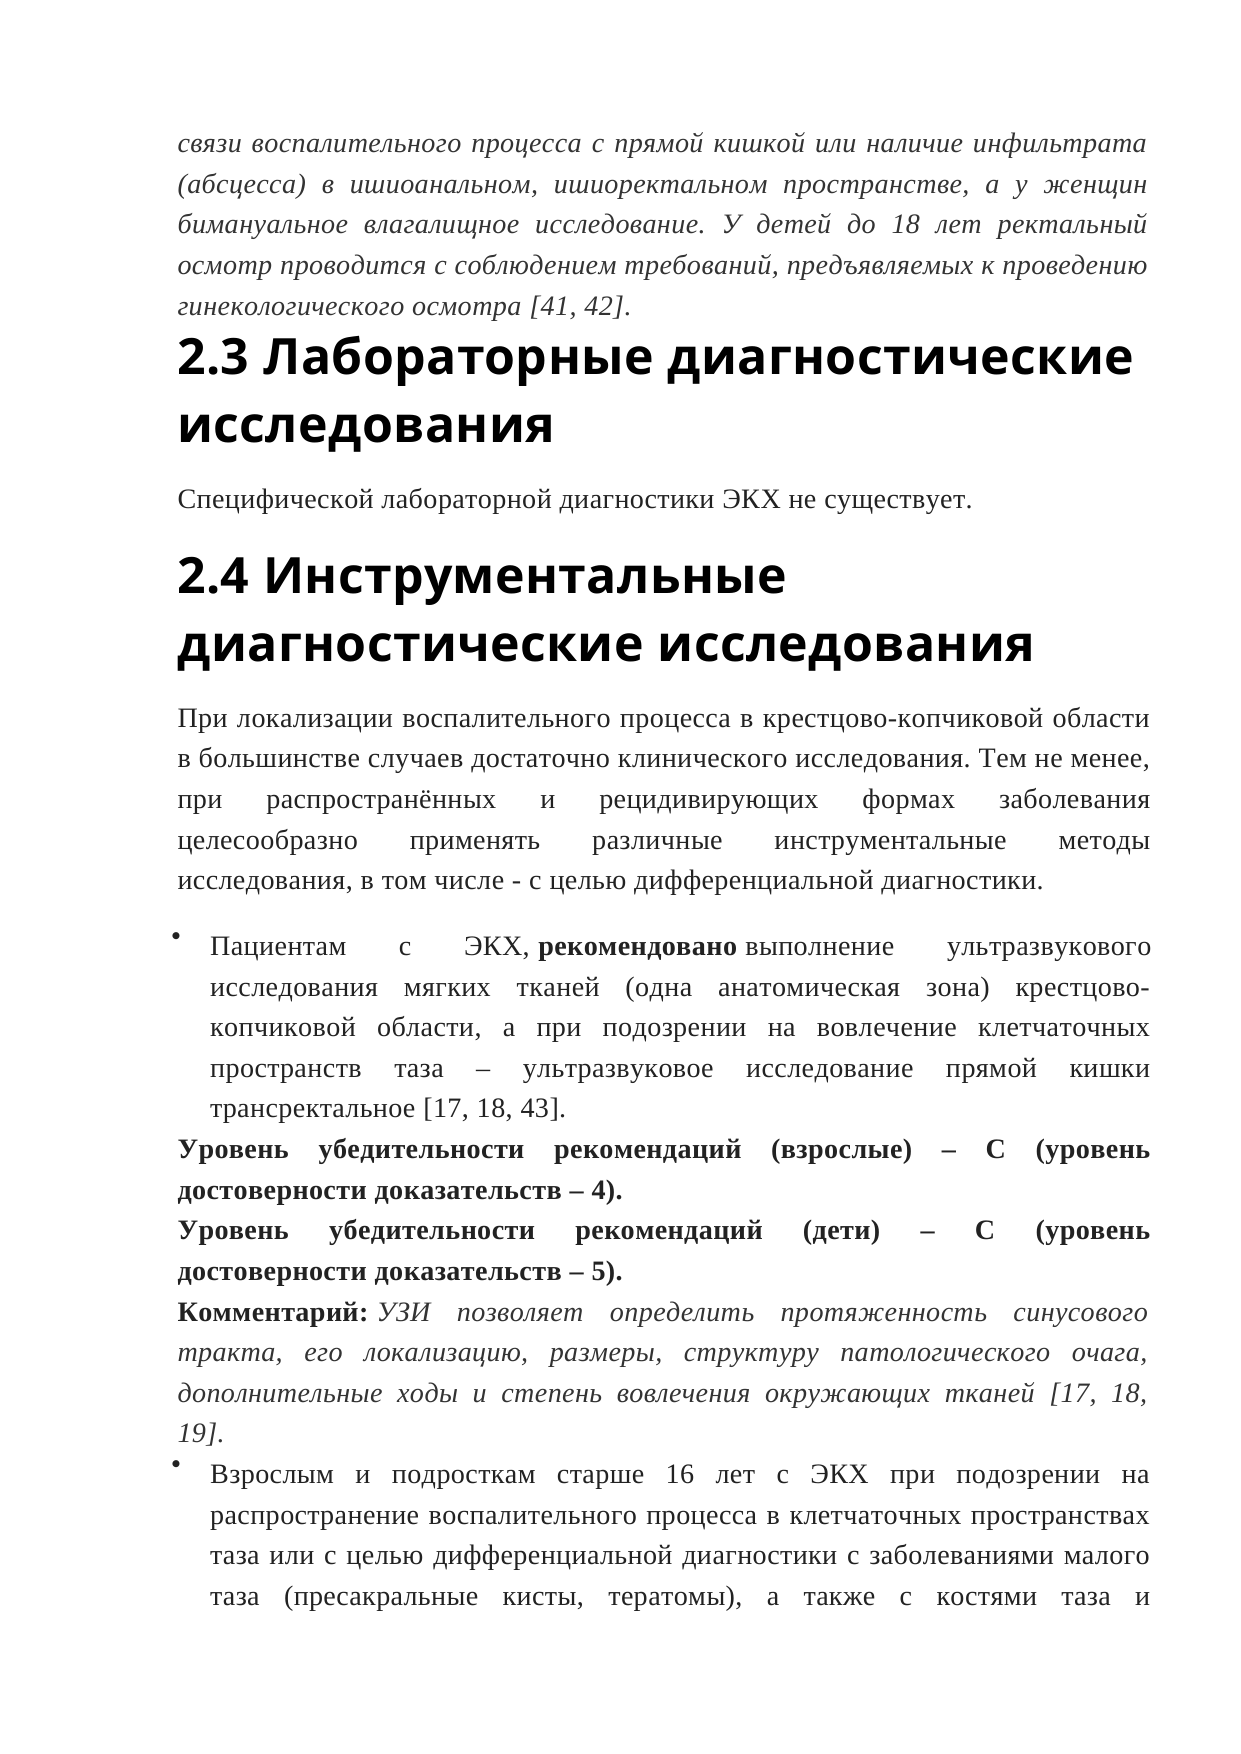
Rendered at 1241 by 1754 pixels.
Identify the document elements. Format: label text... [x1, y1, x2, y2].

text Уровень убедительности рекомендаций (дети) – С (уровень достоверности доказательств – 5). [177, 1205, 1152, 1286]
text 2.3 Лабораторные диагностические исследования [177, 321, 1152, 457]
text Комментарий: УЗИ позволяет определить протяженность синусового тракта, его локализацию, размеры, структуру патологического очага, дополнительные ходы и степень вовлечения окружающих тканей [17, 18, 19]. [177, 1286, 1152, 1449]
text При локализации воспалительного процесса в крестцово-копчиковой области в большинстве случаев достаточно клинического исследования. Тем не менее, при распространённых и рецидивирующих формах заболевания целесообразно применять различные инструментальные методы исследования, в том числе - с целью дифференциальной диагностики. [177, 693, 1152, 896]
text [177, 118, 1152, 321]
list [172, 1449, 1152, 1611]
list Пациентам с ЭКХ, рекомендовано выполнение ультразвукового исследования мягких тканей (одна анатомическая зона) крестцово-копчиковой области, а при подозрении на вовлечение клетчаточных пространств таза – ультразвуковое исследование прямой кишки трансректальное [17, 18, 43]. [172, 921, 1152, 1124]
text 2.4 Инструментальные диагностические исследования [177, 540, 1152, 676]
text Специфической лабораторной диагностики ЭКХ не существует. [177, 474, 1152, 515]
text Уровень убедительности рекомендаций (взрослые) – С (уровень достоверности доказательств – 4). [177, 1124, 1152, 1205]
